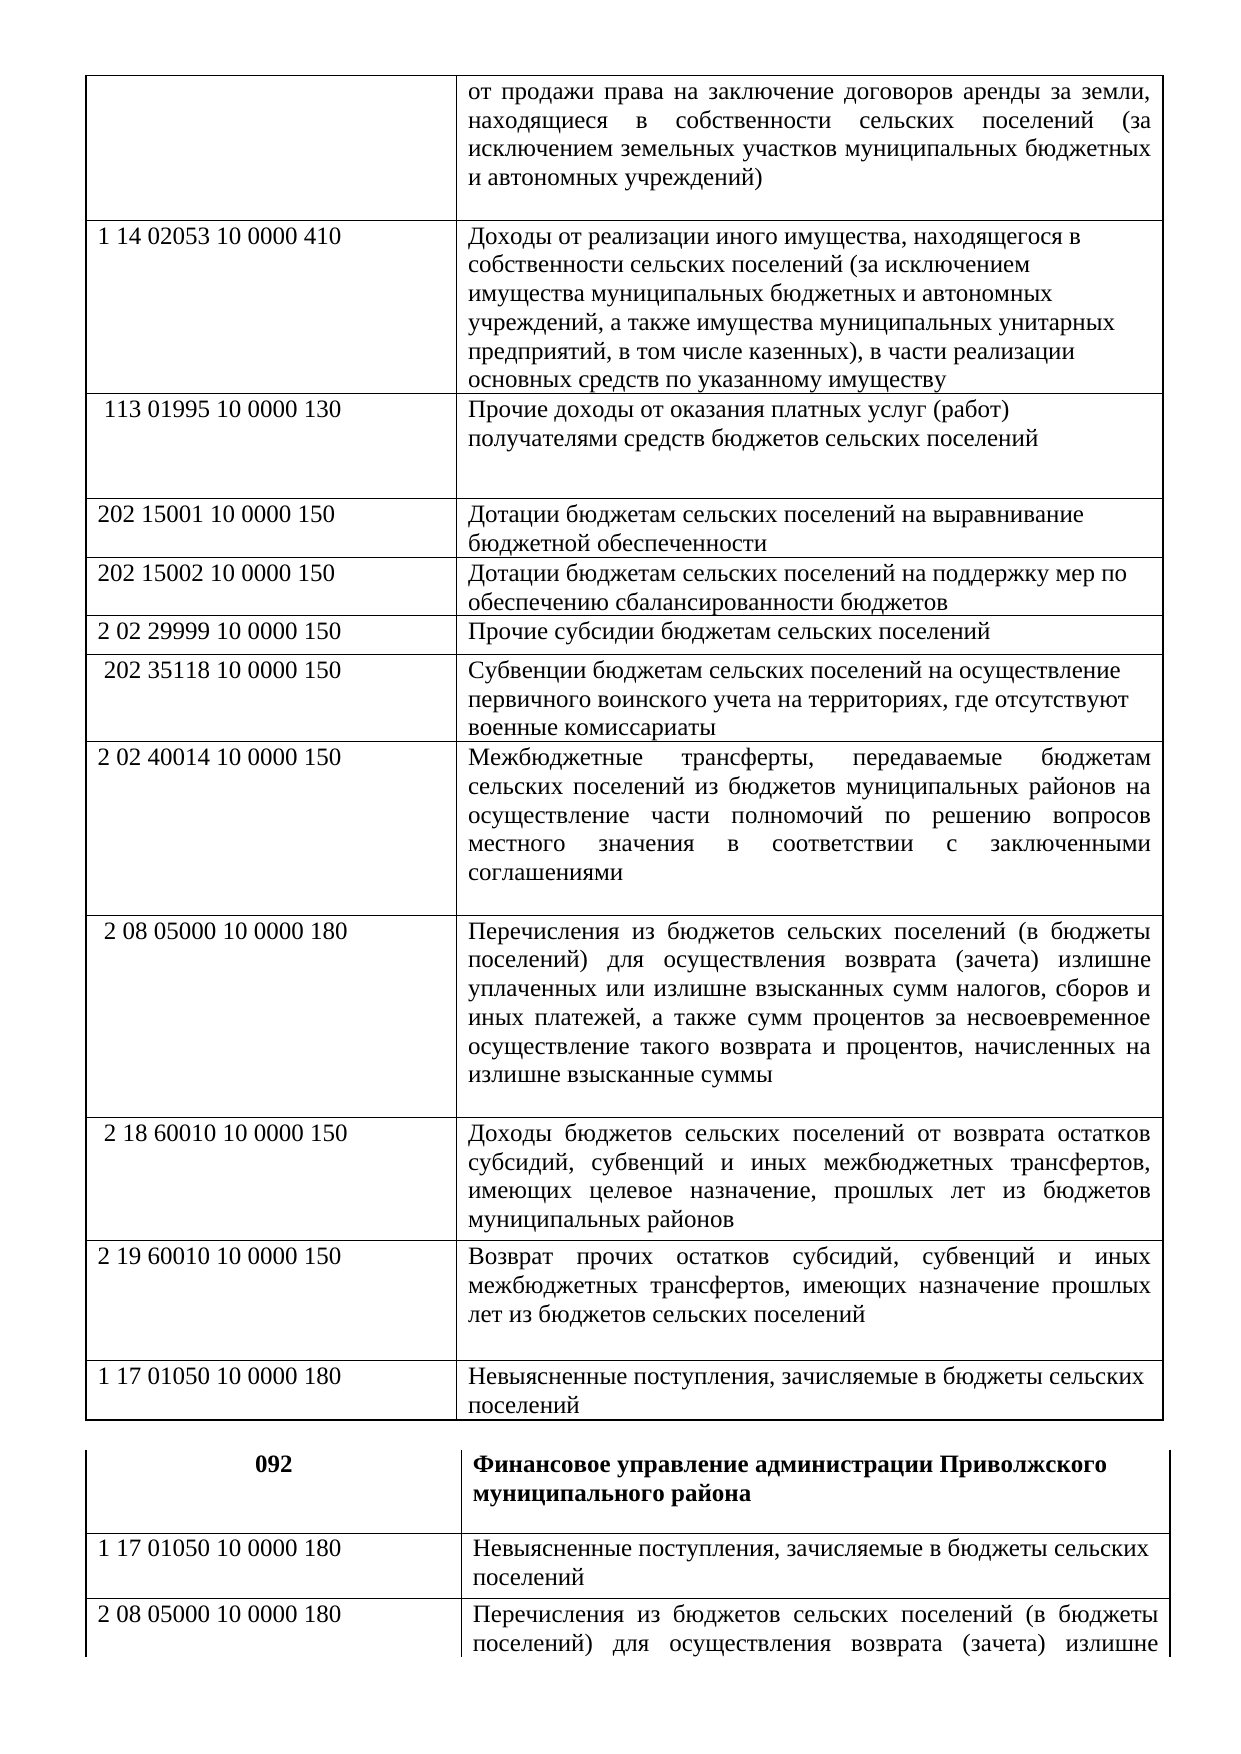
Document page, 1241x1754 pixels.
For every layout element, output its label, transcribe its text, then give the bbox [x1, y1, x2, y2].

table_cell Возврат прочих остатков субсидий, субвенций и иных межбюджетных трансфертов, имеющих назначение прошлых лет из бюджетов сельских поселений [457, 1241, 1162, 1360]
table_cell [87, 76, 456, 220]
table_cell 202 15002 10 0000 150 [87, 558, 456, 615]
table_cell 202 15001 10 0000 150 [87, 499, 456, 557]
table_cell Невыясненные поступления, зачисляемые в бюджеты сельских поселений [457, 1361, 1162, 1419]
table_cell Прочие доходы от оказания платных услуг (работ) получателями средств бюджетов сельских поселений [457, 394, 1162, 498]
table_cell 202 35118 10 0000 150 [87, 655, 456, 741]
table_cell 1 14 02053 10 0000 410 [87, 221, 456, 393]
table_cell Прочие субсидии бюджетам сельских поселений [457, 616, 1162, 654]
table_cell 2 19 60010 10 0000 150 [87, 1241, 456, 1360]
table_header Финансовое управление администрации Приволжского муниципального района [462, 1450, 1169, 1532]
table_cell 2 02 40014 10 0000 150 [87, 742, 456, 915]
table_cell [87, 1599, 461, 1657]
table_cell 1 17 01050 10 0000 180 [87, 1534, 461, 1598]
table_cell Доходы от реализации иного имущества, находящегося в собственности сельских поселений (за исключением имущества муниципальных бюджетных и автономных учреждений, а также имущества муниципальных унитарных предприятий, в том числе казенных), в части реализации основных средств по указанному имуществу [457, 221, 1162, 393]
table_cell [457, 76, 1162, 220]
table_cell Субвенции бюджетам сельских поселений на осуществление первичного воинского учета на территориях, где отсутствуют военные комиссариаты [457, 655, 1162, 741]
table_cell 1 17 01050 10 0000 180 [87, 1361, 456, 1419]
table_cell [462, 1599, 1169, 1657]
table_header 092 [87, 1450, 461, 1532]
table_cell Дотации бюджетам сельских поселений на поддержку мер по обеспечению сбалансированности бюджетов [457, 558, 1162, 615]
table_cell Доходы бюджетов сельских поселений от возврата остатков субсидий, субвенций и иных межбюджетных трансфертов, имеющих целевое назначение, прошлых лет из бюджетов муниципальных районов [457, 1118, 1162, 1240]
table_cell Дотации бюджетам сельских поселений на выравнивание бюджетной обеспеченности [457, 499, 1162, 557]
table_cell Невыясненные поступления, зачисляемые в бюджеты сельских поселений [462, 1534, 1169, 1598]
table_cell 113 01995 10 0000 130 [87, 394, 456, 498]
table_cell Межбюджетные трансферты, передаваемые бюджетам сельских поселений из бюджетов муниципальных районов на осуществление части полномочий по решению вопросов местного значения в соответствии с заключенными соглашениями [457, 742, 1162, 915]
table_cell 2 02 29999 10 0000 150 [87, 616, 456, 654]
table_cell 2 18 60010 10 0000 150 [87, 1118, 456, 1240]
table_cell 2 08 05000 10 0000 180 [87, 916, 456, 1117]
